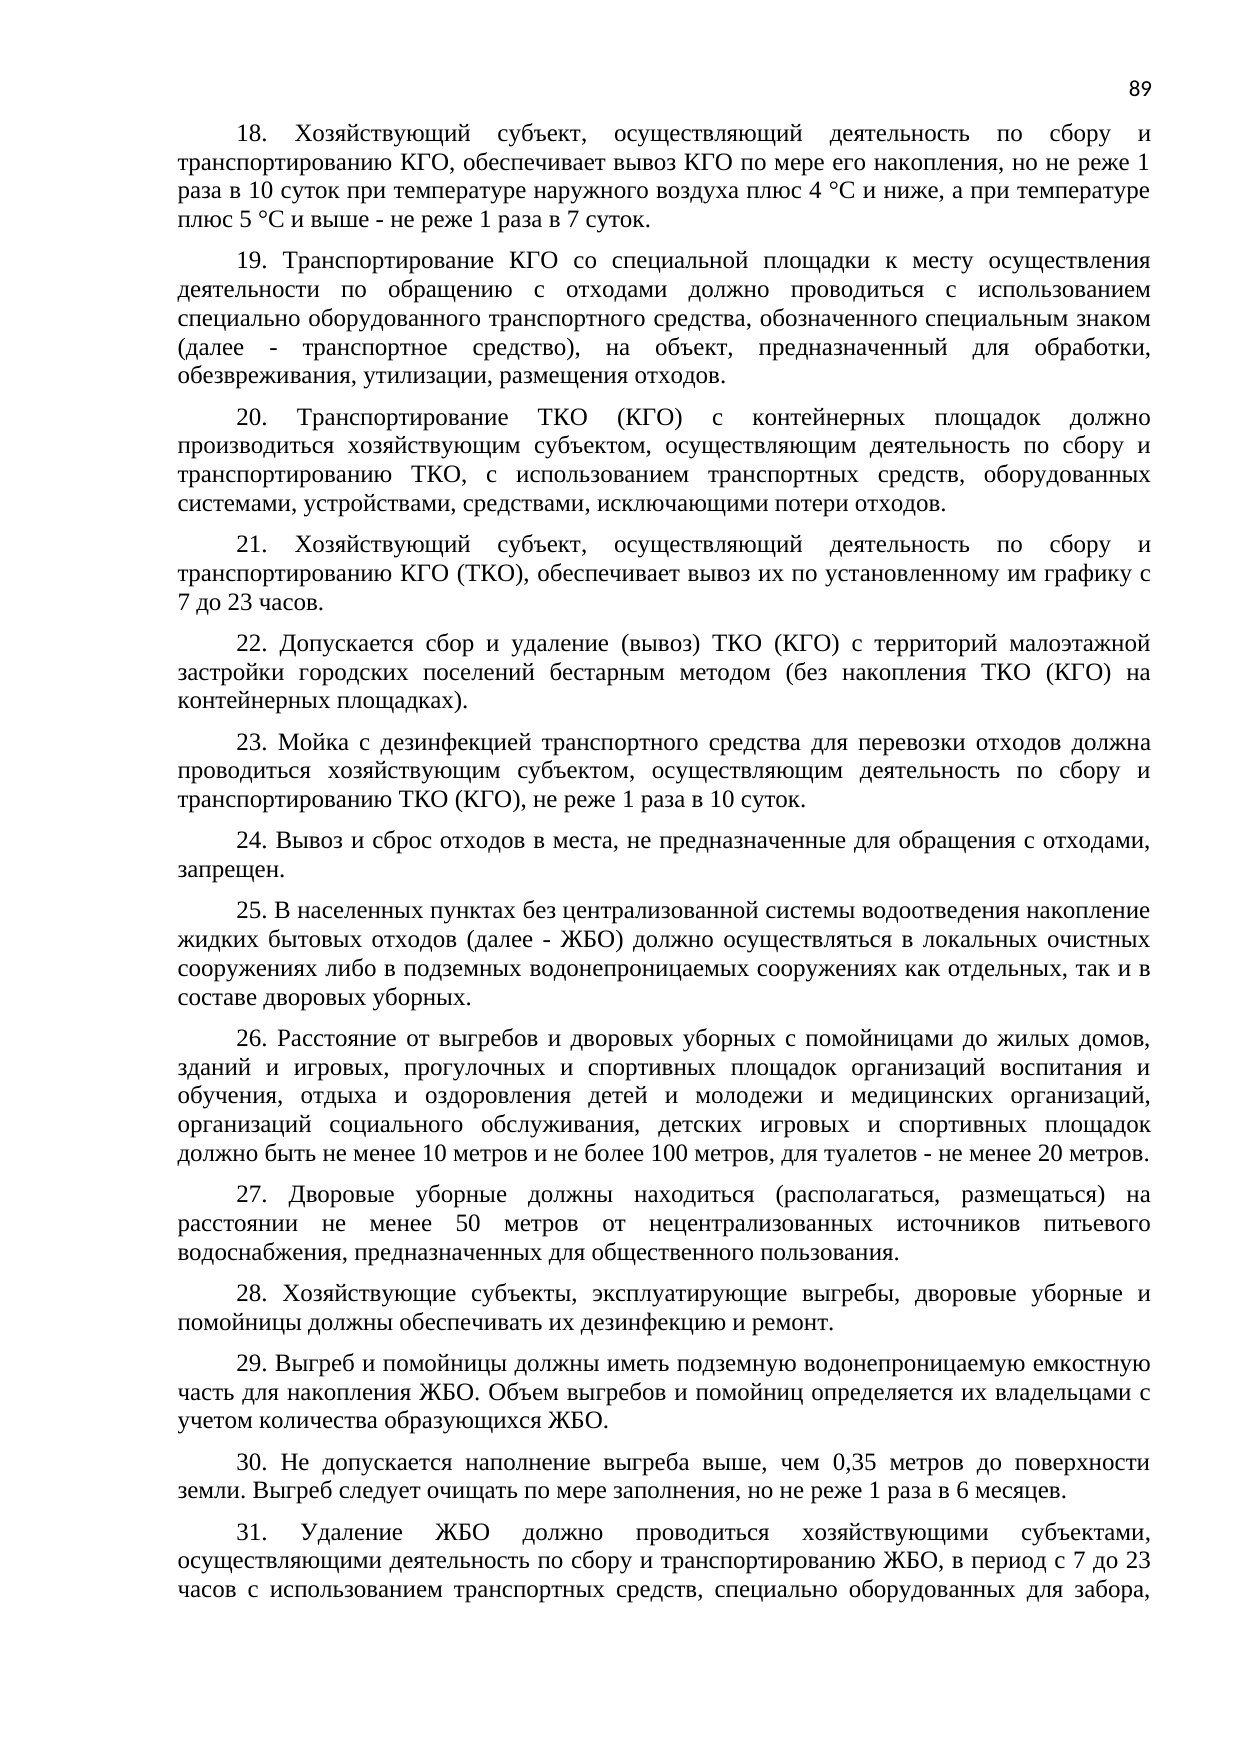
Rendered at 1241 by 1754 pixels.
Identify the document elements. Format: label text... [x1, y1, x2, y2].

text 22. Допускается сбор и удаление (вывоз) ТКО (КГО) с территорий малоэтажной застройки городских поселений бестарным методом (без накопления ТКО (КГО) на контейнерных площадках). [177, 628, 1152, 714]
text 27. Дворовые уборные должны находиться (располагаться, размещаться) на расстоянии не менее 50 метров от нецентрализованных источников питьевого водоснабжения, предназначенных для общественного пользования. [177, 1179, 1152, 1266]
text 20. Транспортирование ТКО (КГО) с контейнерных площадок должно производиться хозяйствующим субъектом, осуществляющим деятельность по сбору и транспортированию ТКО, с использованием транспортных средств, оборудованных системами, устройствами, средствами, исключающими потери отходов. [177, 402, 1152, 517]
text 21. Хозяйствующий субъект, осуществляющий деятельность по сбору и транспортированию КГО (ТКО), обеспечивает вывоз их по установленному им графику с 7 до 23 часов. [177, 529, 1152, 616]
text 24. Вывоз и сброс отходов в места, не предназначенные для обращения с отходами, запрещен. [177, 826, 1152, 883]
text 23. Мойка с дезинфекцией транспортного средства для перевозки отходов должна проводиться хозяйствующим субъектом, осуществляющим деятельность по сбору и транспортированию ТКО (КГО), не реже 1 раза в 10 суток. [177, 727, 1152, 813]
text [177, 1517, 1152, 1603]
text 30. Не допускается наполнение выгреба выше, чем 0,35 метров до поверхности земли. Выгреб следует очищать по мере заполнения, но не реже 1 раза в 6 месяцев. [177, 1447, 1152, 1504]
text 19. Транспортирование КГО со специальной площадки к месту осуществления деятельности по обращению с отходами должно проводиться с использованием специально оборудованного транспортного средства, обозначенного специальным знаком (далее - транспортное средство), на объект, предназначенный для обработки, обезвреживания, утилизации, размещения отходов. [177, 246, 1152, 389]
text 26. Расстояние от выгребов и дворовых уборных с помойницами до жилых домов, зданий и игровых, прогулочных и спортивных площадок организаций воспитания и обучения, отдыха и оздоровления детей и молодежи и медицинских организаций, организаций социального обслуживания, детских игровых и спортивных площадок должно быть не менее 10 метров и не более 100 метров, для туалетов - не менее 20 метров. [177, 1023, 1152, 1167]
text 28. Хозяйствующие субъекты, эксплуатирующие выгребы, дворовые уборные и помойницы должны обеспечивать их дезинфекцию и ремонт. [177, 1278, 1152, 1336]
text 18. Хозяйствующий субъект, осуществляющий деятельность по сбору и транспортированию КГО, обеспечивает вывоз КГО по мере его накопления, но не реже 1 раза в 10 суток при температуре наружного воздуха плюс 4 °C и ниже, а при температуре плюс 5 °C и выше - не реже 1 раза в 7 суток. [177, 118, 1152, 233]
text 29. Выгреб и помойницы должны иметь подземную водонепроницаемую емкостную часть для накопления ЖБО. Объем выгребов и помойниц определяется их владельцами с учетом количества образующихся ЖБО. [177, 1348, 1152, 1434]
text 25. В населенных пунктах без централизованной системы водоотведения накопление жидких бытовых отходов (далее - ЖБО) должно осуществляться в локальных очистных сооружениях либо в подземных водонепроницаемых сооружениях как отдельных, так и в составе дворовых уборных. [177, 896, 1152, 1011]
